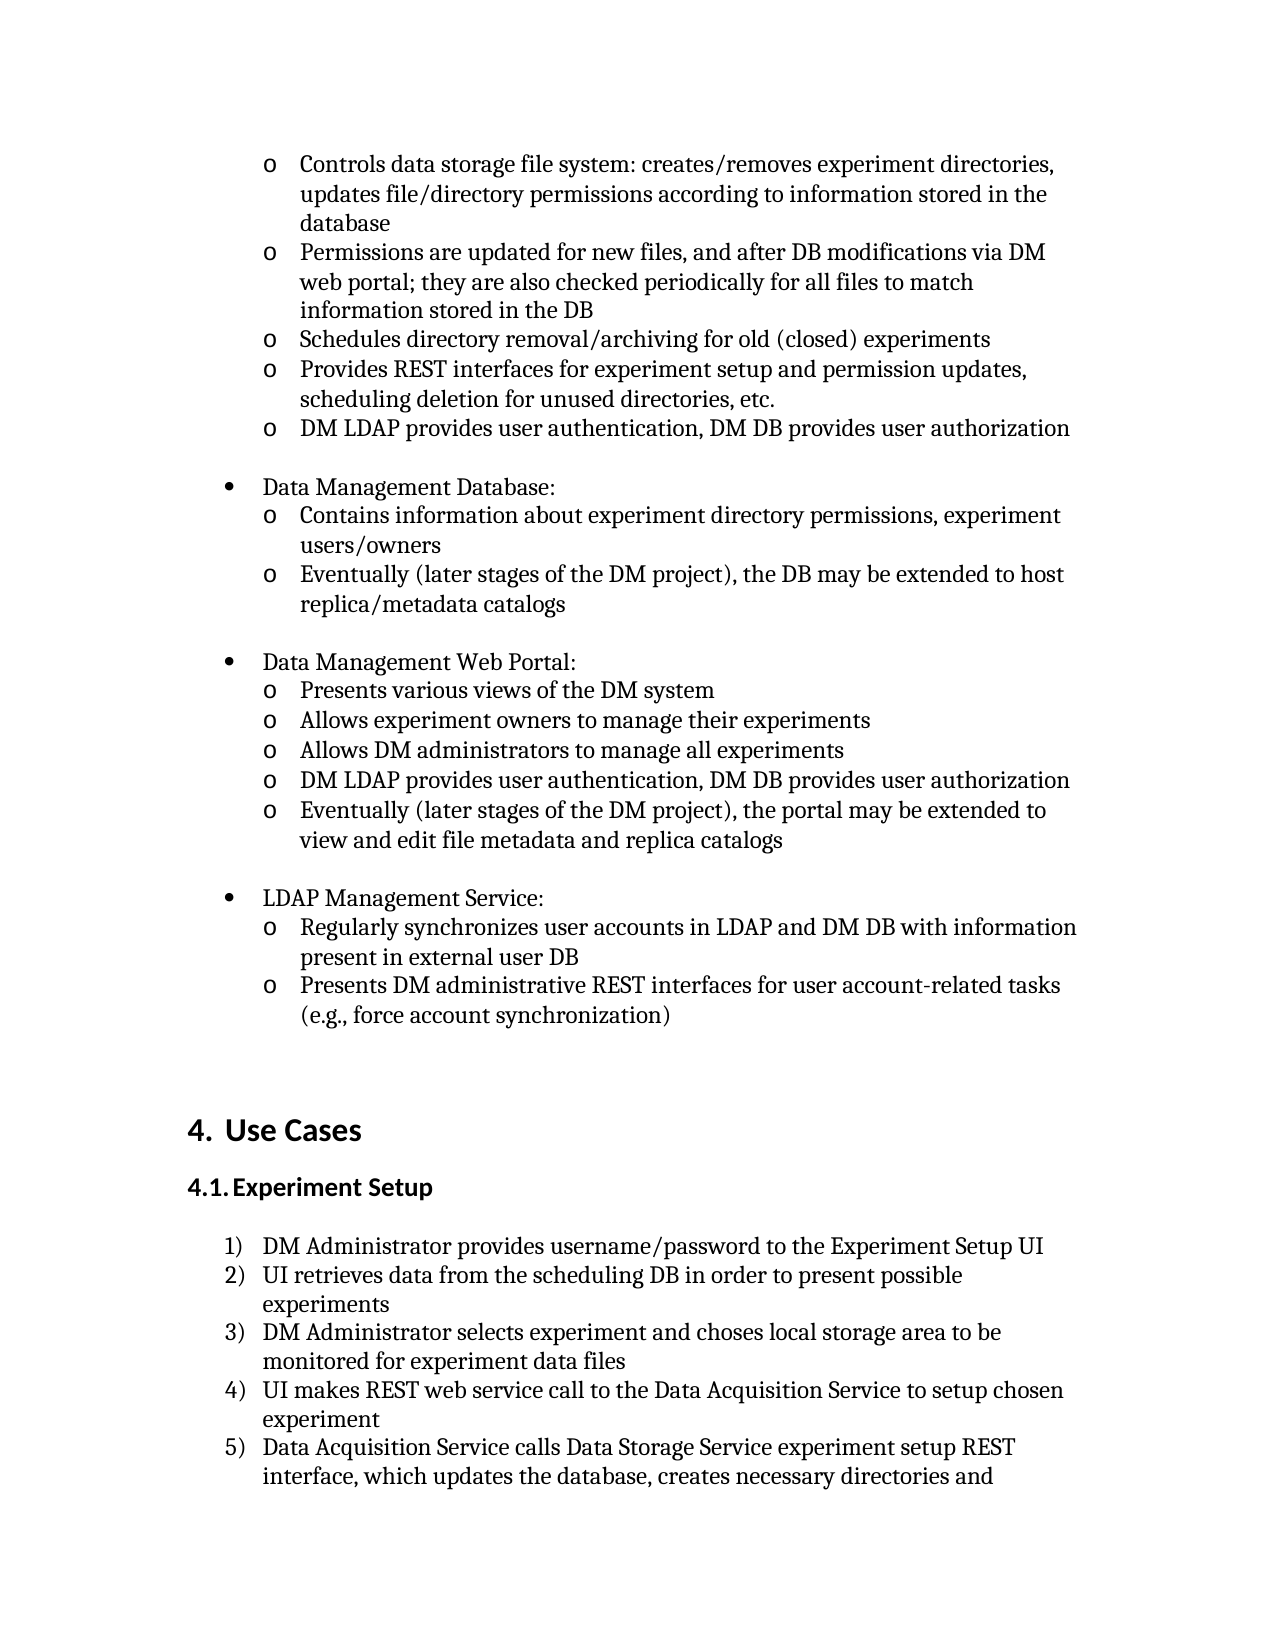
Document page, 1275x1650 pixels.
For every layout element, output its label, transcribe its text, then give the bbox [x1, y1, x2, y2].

list Data Management Database: [225, 472, 1087, 501]
list Schedules directory removal/archiving for old (closed) experiments [262, 325, 1087, 355]
list Regularly synchronizes user accounts in LDAP and DM DB with information present in external user DB [262, 912, 1087, 971]
list Allows experiment owners to manage their experiments [262, 706, 1087, 736]
list DM LDAP provides user authentication, DM DB provides user authorization [262, 766, 1087, 796]
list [225, 1433, 1087, 1491]
list Allows DM administrators to manage all experiments [262, 736, 1087, 766]
list Contains information about experiment directory permissions, experiment users/owners [262, 501, 1087, 560]
list DM LDAP provides user authentication, DM DB provides user authorization [262, 414, 1087, 444]
list UI retrieves data from the scheduling DB in order to present possible experiments [225, 1261, 1087, 1318]
list Eventually (later stages of the DM project), the DB may be extended to host replica/metadata catalogs [262, 560, 1087, 619]
list DM Administrator selects experiment and choses local storage area to be monitored for experiment data files [225, 1318, 1087, 1376]
list Presents DM administrative REST interfaces for user account-related tasks (e.g., force account synchronization) [262, 971, 1087, 1030]
list Data Management Web Portal: [225, 647, 1087, 676]
list Eventually (later stages of the DM project), the portal may be extended to view and edit file metadata and replica catalogs [262, 796, 1087, 855]
list UI makes REST web service call to the Data Acquisition Service to setup chosen experiment [225, 1376, 1087, 1433]
list Controls data storage file system: creates/removes experiment directories, updates file/directory permissions according to information stored in the database [262, 150, 1087, 237]
subtitle Use Cases [187, 1109, 1087, 1149]
list Presents various views of the DM system [262, 676, 1087, 706]
list DM Administrator provides username/password to the Experiment Setup UI [225, 1232, 1087, 1261]
list LDAP Management Service: [225, 884, 1087, 912]
list Permissions are updated for new files, and after DB modifications via DM web portal; they are also checked periodically for all files to match information stored in the DB [262, 237, 1087, 325]
list Provides REST interfaces for experiment setup and permission updates, scheduling deletion for unused directories, etc. [262, 355, 1087, 414]
subtitle Experiment Setup [187, 1170, 1087, 1203]
